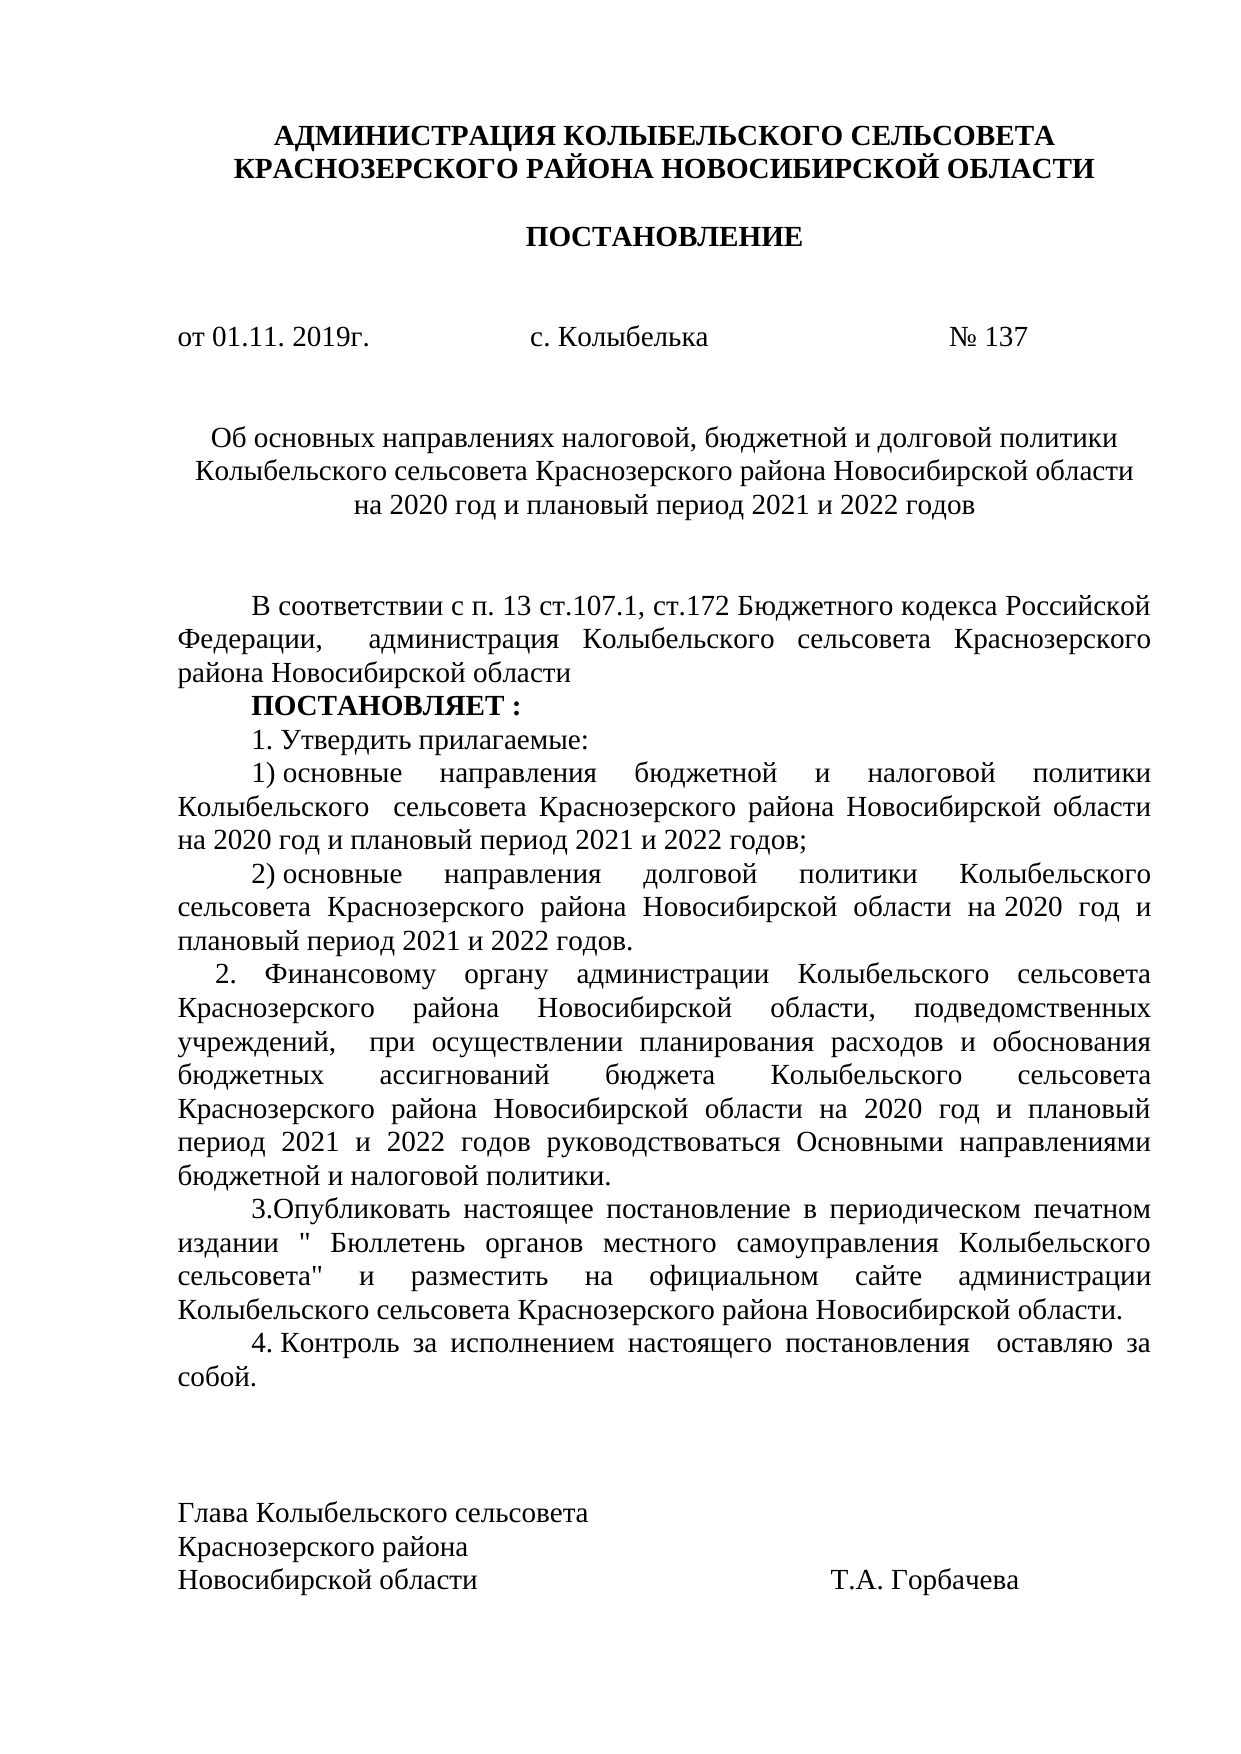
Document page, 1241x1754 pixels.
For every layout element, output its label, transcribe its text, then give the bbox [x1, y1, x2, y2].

text Глава Колыбельского сельсовета [177, 1495, 1152, 1529]
list 1. Утвердить прилагаемые: [177, 722, 1152, 755]
text 2. Финансовому органу администрации Колыбельского сельсовета Краснозерского района Новосибирской области, подведомственных учреждений, при осуществлении планирования расходов и обоснования бюджетных ассигнований бюджета Колыбельского сельсовета Краснозерского района Новосибирской области на 2020 год и плановый период 2021 и 2022 годов руководствоваться Основными направлениями бюджетной и налоговой политики. [177, 957, 1152, 1191]
list 2) основные направления долговой политики Колыбельского сельсовета Краснозерского района Новосибирской области на 2020 год и плановый период 2021 и 2022 годов. [177, 856, 1152, 957]
text от 01.11. 2019г. с. Колыбелька № 137 [177, 319, 1152, 353]
text 4. Контроль за исполнением настоящего постановления оставляю за собой. [177, 1326, 1152, 1393]
text Новосибирской области Т.А. Горбачева [177, 1562, 1152, 1596]
text В соответствии с п. 13 ст.107.1, ст.172 Бюджетного кодекса Российской Федерации, администрация Колыбельского сельсовета Краснозерского района Новосибирской области [177, 588, 1152, 688]
list 1) основные направления бюджетной и налоговой политики Колыбельского сельсовета Краснозерского района Новосибирской области на 2020 год и плановый период 2021 и 2022 годов; [177, 755, 1152, 856]
text 3.Опубликовать настоящее постановление в периодическом печатном издании " Бюллетень органов местного самоуправления Колыбельского сельсовета" и разместить на официальном сайте администрации Колыбельского сельсовета Краснозерского района Новосибирской области. [177, 1191, 1152, 1326]
text ПОСТАНОВЛЕНИЕ [177, 219, 1152, 252]
text КРАСНОЗЕРСКОГО РАЙОНА НОВОСИБИРСКОЙ ОБЛАСТИ [177, 152, 1152, 185]
text АДМИНИСТРАЦИЯ КОЛЫБЕЛЬСКОГО СЕЛЬСОВЕТА [177, 118, 1152, 152]
text ПОСТАНОВЛЯЕТ : [177, 688, 1152, 722]
text Краснозерского района [177, 1529, 1152, 1562]
text Об основных направлениях налоговой, бюджетной и долговой политики Колыбельского сельсовета Краснозерского района Новосибирской области на 2020 год и плановый период 2021 и 2022 годов [177, 420, 1152, 521]
